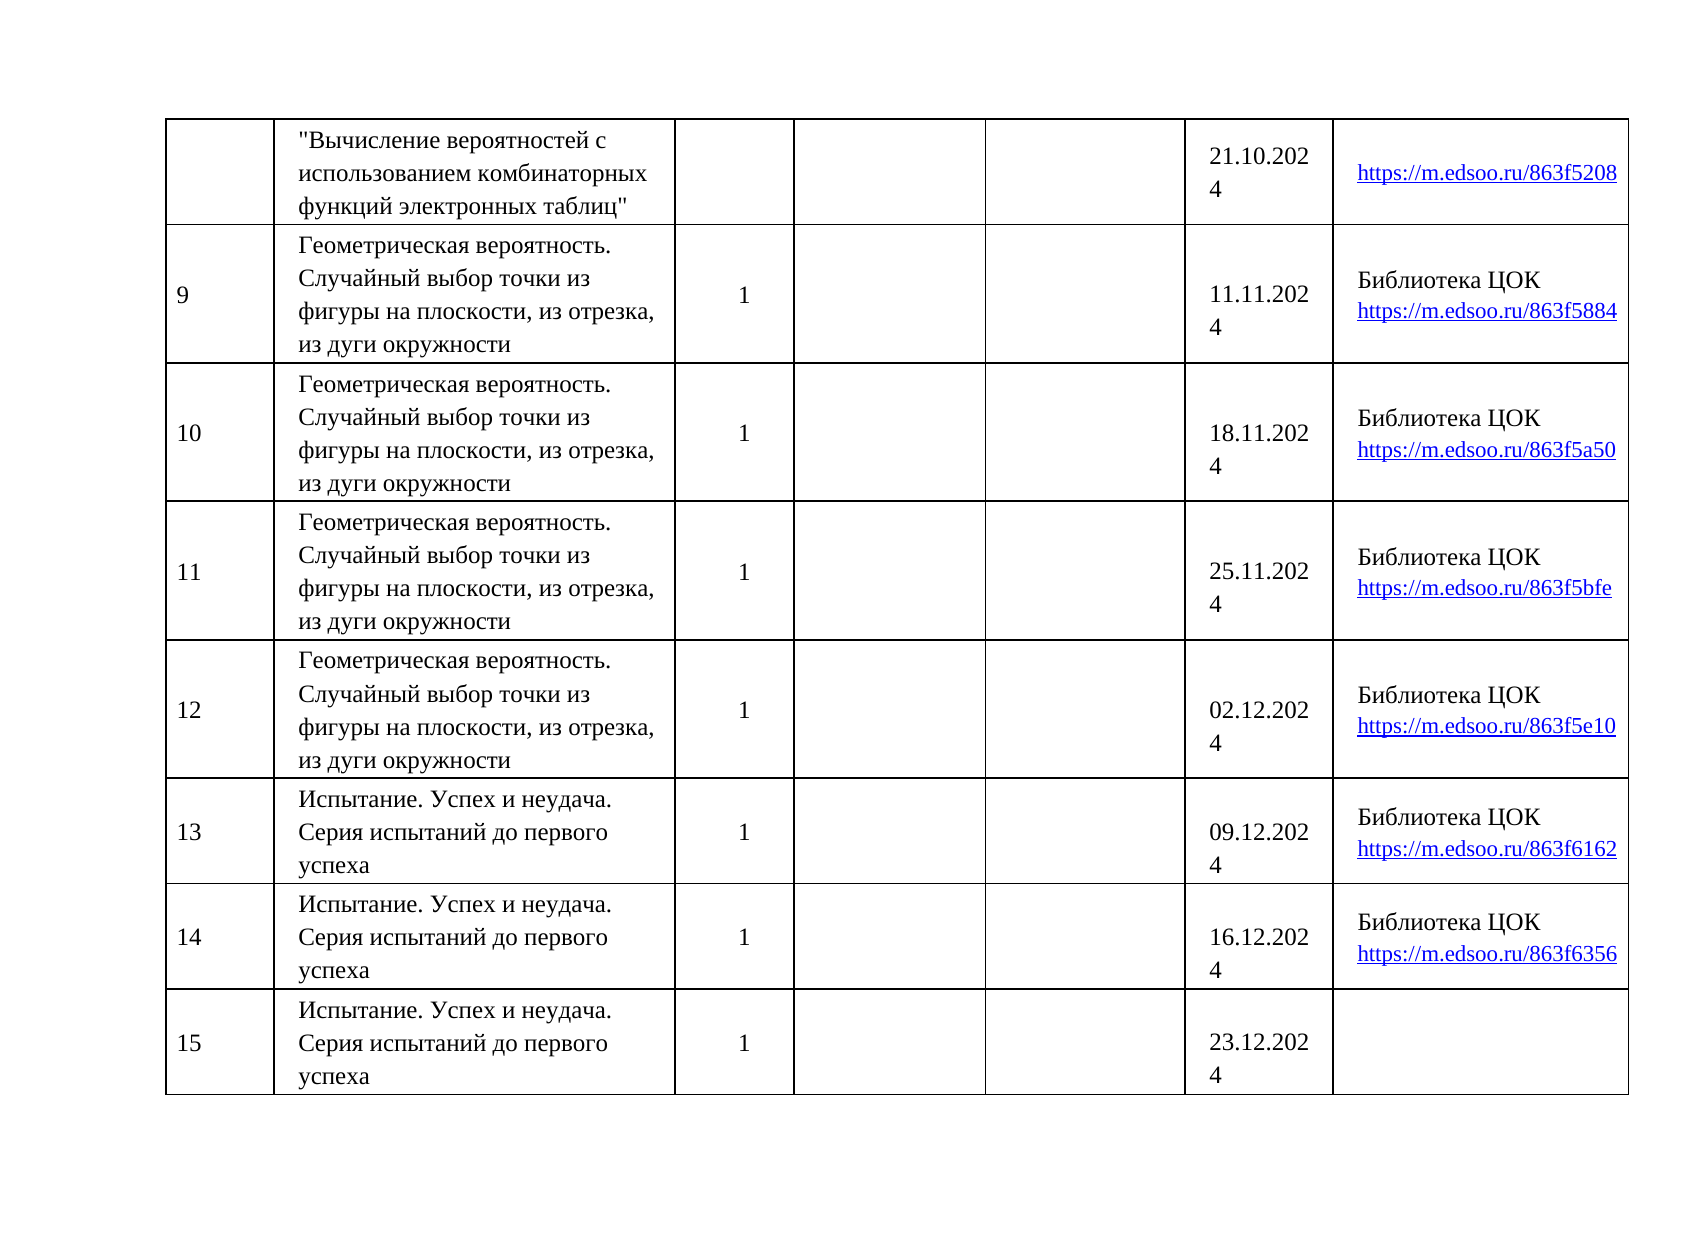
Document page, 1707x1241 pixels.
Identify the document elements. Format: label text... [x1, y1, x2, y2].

table_cell 1 [676, 990, 793, 1093]
table_cell 1 [986, 120, 1184, 223]
table_cell [795, 990, 985, 1093]
table_cell 02.12.2024 [1186, 641, 1332, 777]
table_cell 13 [167, 779, 273, 883]
table_cell [795, 641, 985, 777]
table_cell 11.11.2024 [1186, 225, 1332, 362]
table_cell 25.11.2024 [1186, 502, 1332, 639]
table_cell 23.12.2024 [1186, 990, 1332, 1093]
table_cell 16.12.2024 [1186, 884, 1332, 988]
table_cell 1 [676, 884, 793, 988]
table_cell [986, 779, 1184, 883]
table_cell Геометрическая вероятность. Случайный выбор точки из фигуры на плоскости, из отрезка, из дуги окружности [275, 502, 674, 639]
table_cell Испытание. Успех и неудача. Серия испытаний до первого успеха [275, 884, 674, 988]
table_cell 1 [676, 225, 793, 362]
table_cell [986, 364, 1184, 500]
table_cell 1 [676, 779, 793, 883]
table_cell Библиотека ЦОК https://m.edsoo.ru/863f5bfe [1334, 502, 1628, 639]
table_cell [986, 502, 1184, 639]
table_cell Библиотека ЦОК https://m.edsoo.ru/863f6356 [1334, 884, 1628, 988]
table_cell Библиотека ЦОК https://m.edsoo.ru/863f6162 [1334, 779, 1628, 883]
table_cell Испытание. Успех и неудача. Серия испытаний до первого успеха [275, 990, 674, 1093]
table_cell Геометрическая вероятность. Случайный выбор точки из фигуры на плоскости, из отрезка, из дуги окружности [275, 225, 674, 362]
table_cell 12 [167, 641, 273, 777]
table_cell Библиотека ЦОК https://m.edsoo.ru/863f5884 [1334, 225, 1628, 362]
table_cell 9 [167, 225, 273, 362]
table_cell 21.10.2024 [1186, 120, 1332, 223]
table_cell [986, 990, 1184, 1093]
table_cell [795, 779, 985, 883]
table_cell 18.11.2024 [1186, 364, 1332, 500]
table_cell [1334, 120, 1628, 223]
table_cell [1334, 990, 1628, 1093]
table_cell 1 [676, 502, 793, 639]
table_cell [795, 120, 985, 223]
table_cell [986, 641, 1184, 777]
table_cell 1 [676, 364, 793, 500]
table_cell [795, 502, 985, 639]
table_cell Библиотека ЦОК https://m.edsoo.ru/863f5e10 [1334, 641, 1628, 777]
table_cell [275, 120, 674, 223]
table_cell 14 [167, 884, 273, 988]
table_cell 15 [167, 990, 273, 1093]
table_cell [986, 884, 1184, 988]
table_cell 09.12.2024 [1186, 779, 1332, 883]
table_cell 8 [167, 120, 273, 223]
table_cell 11 [167, 502, 273, 639]
table_cell [795, 364, 985, 500]
table_cell Геометрическая вероятность. Случайный выбор точки из фигуры на плоскости, из отрезка, из дуги окружности [275, 641, 674, 777]
table_cell [986, 225, 1184, 362]
table_cell 1 [676, 120, 793, 223]
table_cell [795, 884, 985, 988]
table_cell [795, 225, 985, 362]
table_cell Библиотека ЦОК https://m.edsoo.ru/863f5a50 [1334, 364, 1628, 500]
table_cell Испытание. Успех и неудача. Серия испытаний до первого успеха [275, 779, 674, 883]
table_cell 1 [676, 641, 793, 777]
table_cell Геометрическая вероятность. Случайный выбор точки из фигуры на плоскости, из отрезка, из дуги окружности [275, 364, 674, 500]
table_cell 10 [167, 364, 273, 500]
